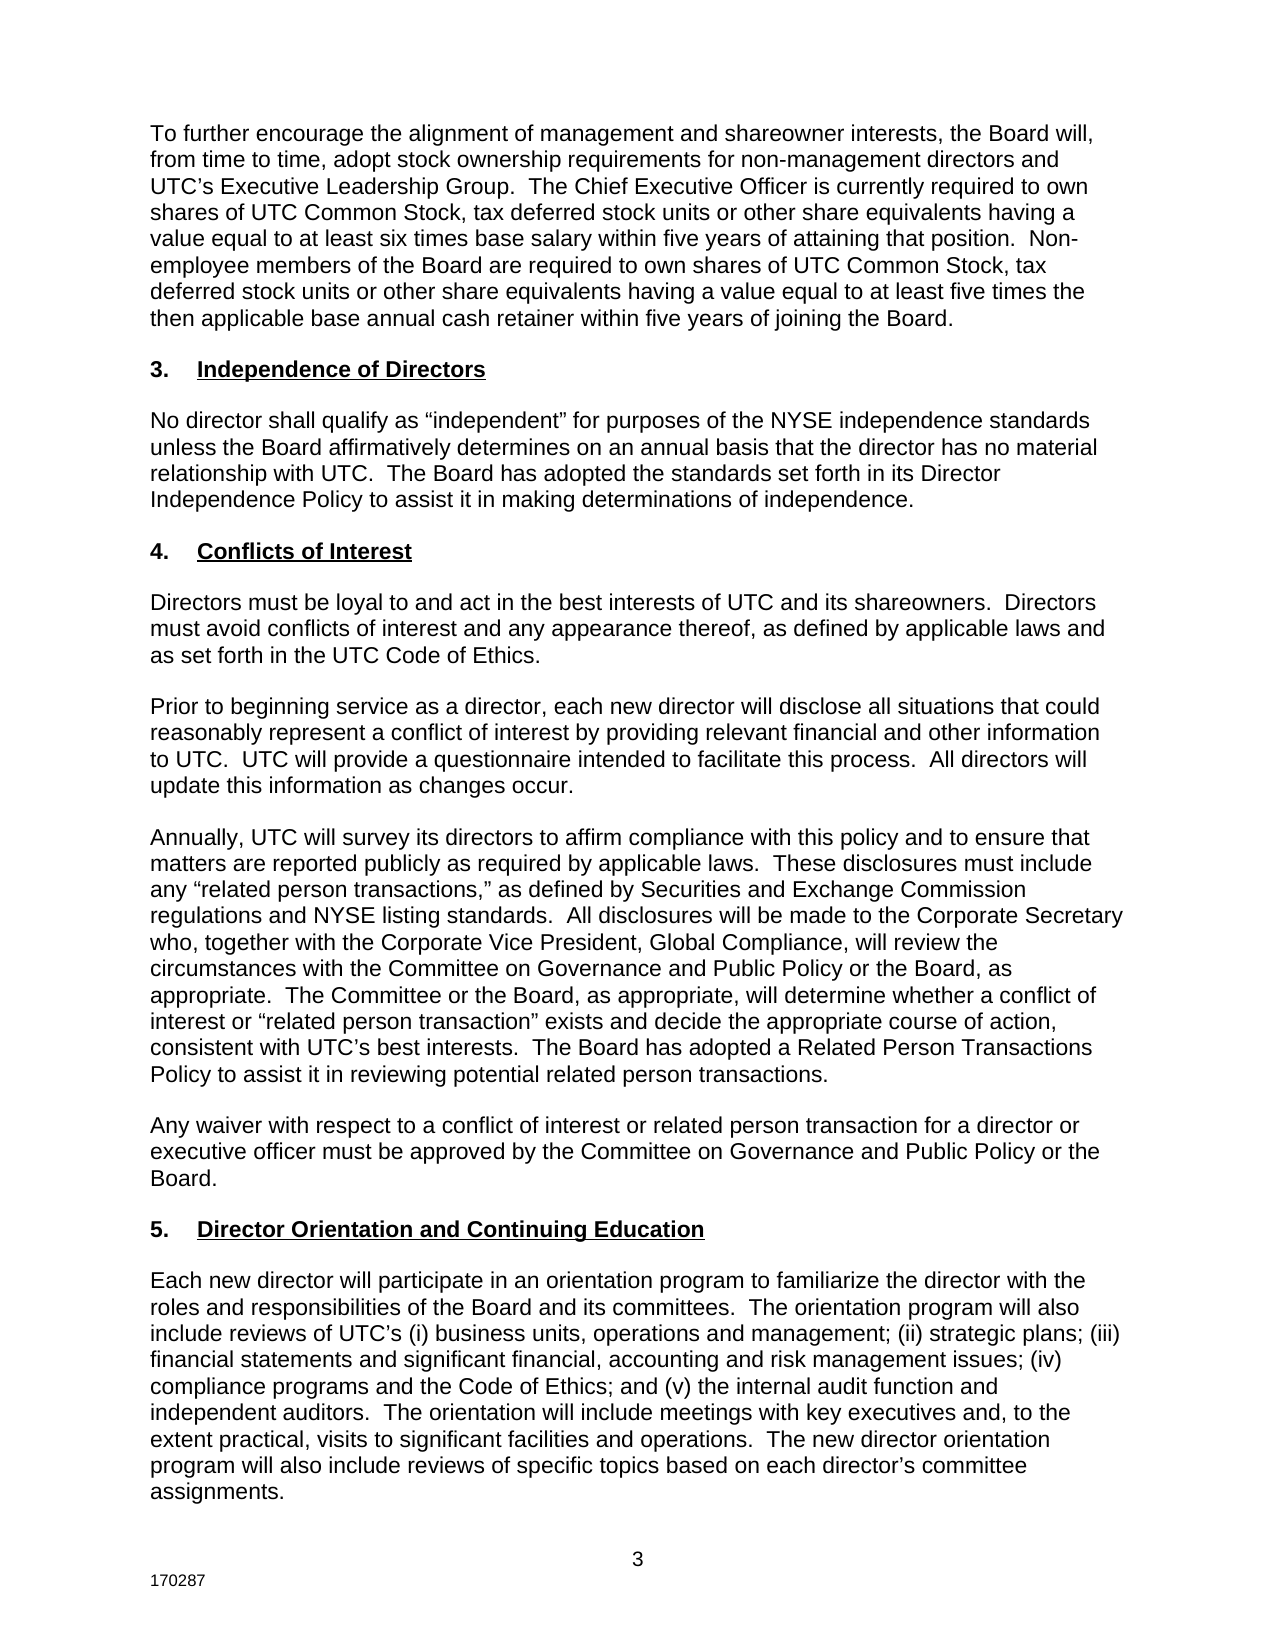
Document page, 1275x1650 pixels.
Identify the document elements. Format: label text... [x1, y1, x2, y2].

text No director shall qualify as “independent” for purposes of the NYSE independence standards unless the Board affirmatively determines on an annual basis that the director has no material relationship with UTC. The Board has adopted the standards set forth in its Director Independence Policy to assist it in making determinations of independence. [150, 407, 1125, 513]
text Annually, UTC will survey its directors to affirm compliance with this policy and to ensure that matters are reported publicly as required by applicable laws. These disclosures must include any “related person transactions,” as defined by Securities and Exchange Commission regulations and NYSE listing standards. All disclosures will be made to the Corporate Secretary who, together with the Corporate Vice President, Global Compliance, will review the circumstances with the Committee on Governance and Public Policy or the Board, as appropriate. The Committee or the Board, as appropriate, will determine whether a conflict of interest or “related person transaction” exists and decide the appropriate course of action, consistent with UTC’s best interests. The Board has adopted a Related Person Transactions Policy to assist it in reviewing potential related person transactions. [150, 823, 1125, 1087]
text Each new director will participate in an orientation program to familiarize the director with the roles and responsibilities of the Board and its committees. The orientation program will also include reviews of UTC’s (i) business units, operations and management; (ii) strategic plans; (iii) financial statements and significant financial, accounting and risk management issues; (iv) compliance programs and the Code of Ethics; and (v) the internal audit function and independent auditors. The orientation will include meetings with key executives and, to the extent practical, visits to significant facilities and operations. The new director orientation program will also include reviews of specific topics based on each director’s committee assignments. [150, 1267, 1125, 1504]
text To further encourage the alignment of management and shareowner interests, the Board will, from time to time, adopt stock ownership requirements for non-management directors and UTC’s Executive Leadership Group. The Chief Executive Officer is currently required to own shares of UTC Common Stock, tax deferred stock units or other share equivalents having a value equal to at least six times base salary within five years of attaining that position. Non-employee members of the Board are required to own shares of UTC Common Stock, tax deferred stock units or other share equivalents having a value equal to at least five times the then applicable base annual cash retainer within five years of joining the Board. [150, 120, 1125, 331]
text Any waiver with respect to a conflict of interest or related person transaction for a director or executive officer must be approved by the Committee on Governance and Public Policy or the Board. [150, 1112, 1125, 1191]
list Director Orientation and Continuing Education [150, 1216, 1125, 1242]
list Independence of Directors [150, 356, 1125, 382]
list Conflicts of Interest [150, 538, 1125, 564]
text Directors must be loyal to and act in the best interests of UTC and its shareowners. Directors must avoid conflicts of interest and any appearance thereof, as defined by applicable laws and as set forth in the UTC Code of Ethics. [150, 589, 1125, 668]
text Prior to beginning service as a director, each new director will disclose all situations that could reasonably represent a conflict of interest by providing relevant financial and other information to UTC. UTC will provide a questionnaire intended to facilitate this process. All directors will update this information as changes occur. [150, 693, 1125, 798]
